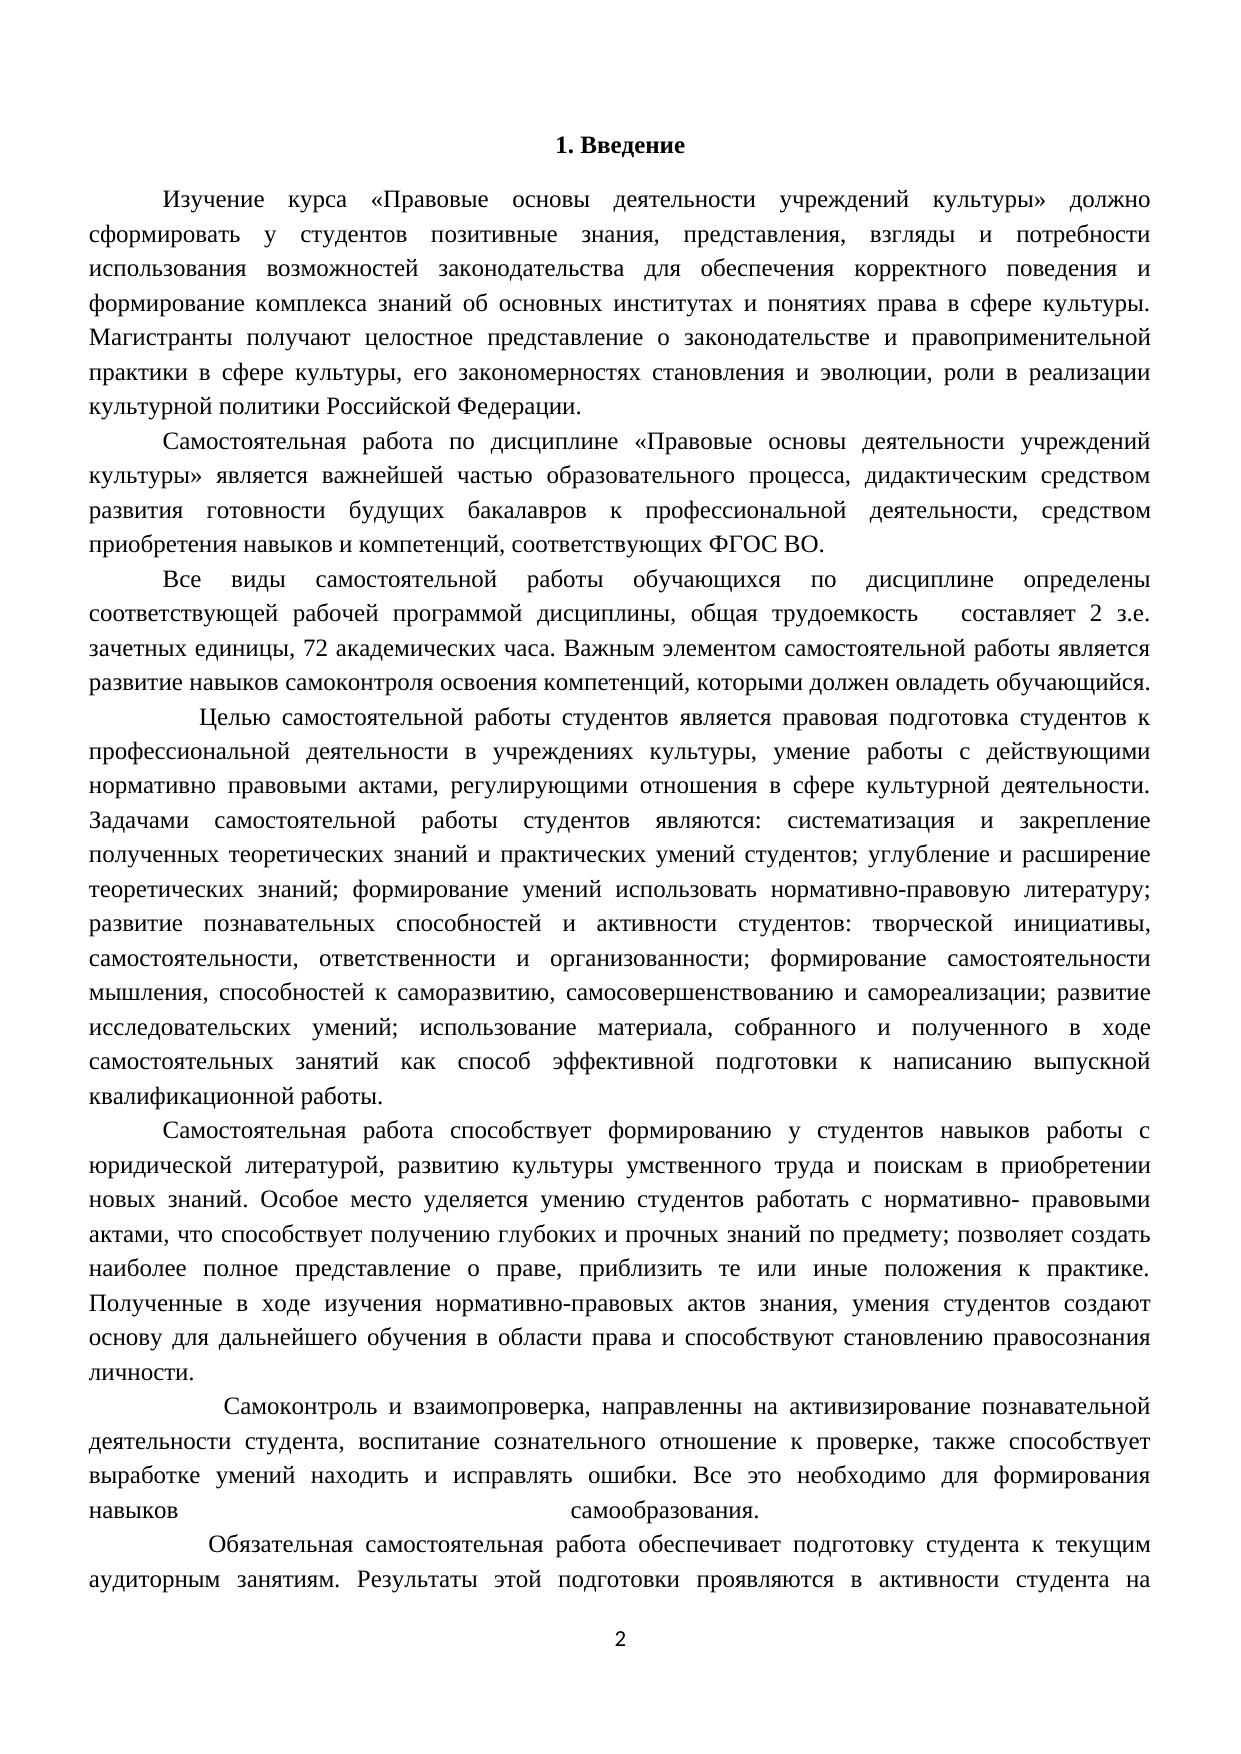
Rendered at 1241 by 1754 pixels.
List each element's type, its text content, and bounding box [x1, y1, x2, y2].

text Изучение курса «Правовые основы деятельности учреждений культуры» должно сформировать у студентов позитивные знания, представления, взгляды и потребности использования возможностей законодательства для обеспечения корректного поведения и формирование комплекса знаний об основных институтах и понятиях права в сфере культуры. Магистранты получают целостное представление о законодательстве и правоприменительной практики в сфере культуры, его закономерностях становления и эволюции, роли в реализации культурной политики Российской Федерации. [89, 184, 1152, 420]
text 1. Введение [89, 131, 1152, 159]
text Самостоятельная работа по дисциплине «Правовые основы деятельности учреждений культуры» является важнейшей частью образовательного процесса, дидактическим средством развития готовности будущих бакалавров к профессиональной деятельности, средством приобретения навыков и компетенций, соответствующих ФГОС ВО. [89, 426, 1152, 558]
text Все виды самостоятельной работы обучающихся по дисциплине определены соответствующей рабочей программой дисциплины, общая трудоемкость составляет 2 з.е. зачетных единицы, 72 академических часа. Важным элементом самостоятельной работы является развитие навыков самоконтроля освоения компетенций, которыми должен овладеть обучающийся. Целью самостоятельной работы студентов является правовая подготовка студентов к профессиональной деятельности в учреждениях культуры, умение работы с действующими нормативно правовыми актами, регулирующими отношения в сфере культурной деятельности. Задачами самостоятельной работы студентов являются: систематизация и закрепление полученных теоретических знаний и практических умений студентов; углубление и расширение теоретических знаний; формирование умений использовать нормативно-правовую литературу; развитие познавательных способностей и активности студентов: творческой инициативы, самостоятельности, ответственности и организованности; формирование самостоятельности мышления, способностей к саморазвитию, самосовершенствованию и самореализации; развитие исследовательских умений; использование материала, собранного и полученного в ходе самостоятельных занятий как способ эффективной подготовки к написанию выпускной квалификационной работы. [89, 564, 1152, 1110]
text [89, 1115, 1152, 1592]
